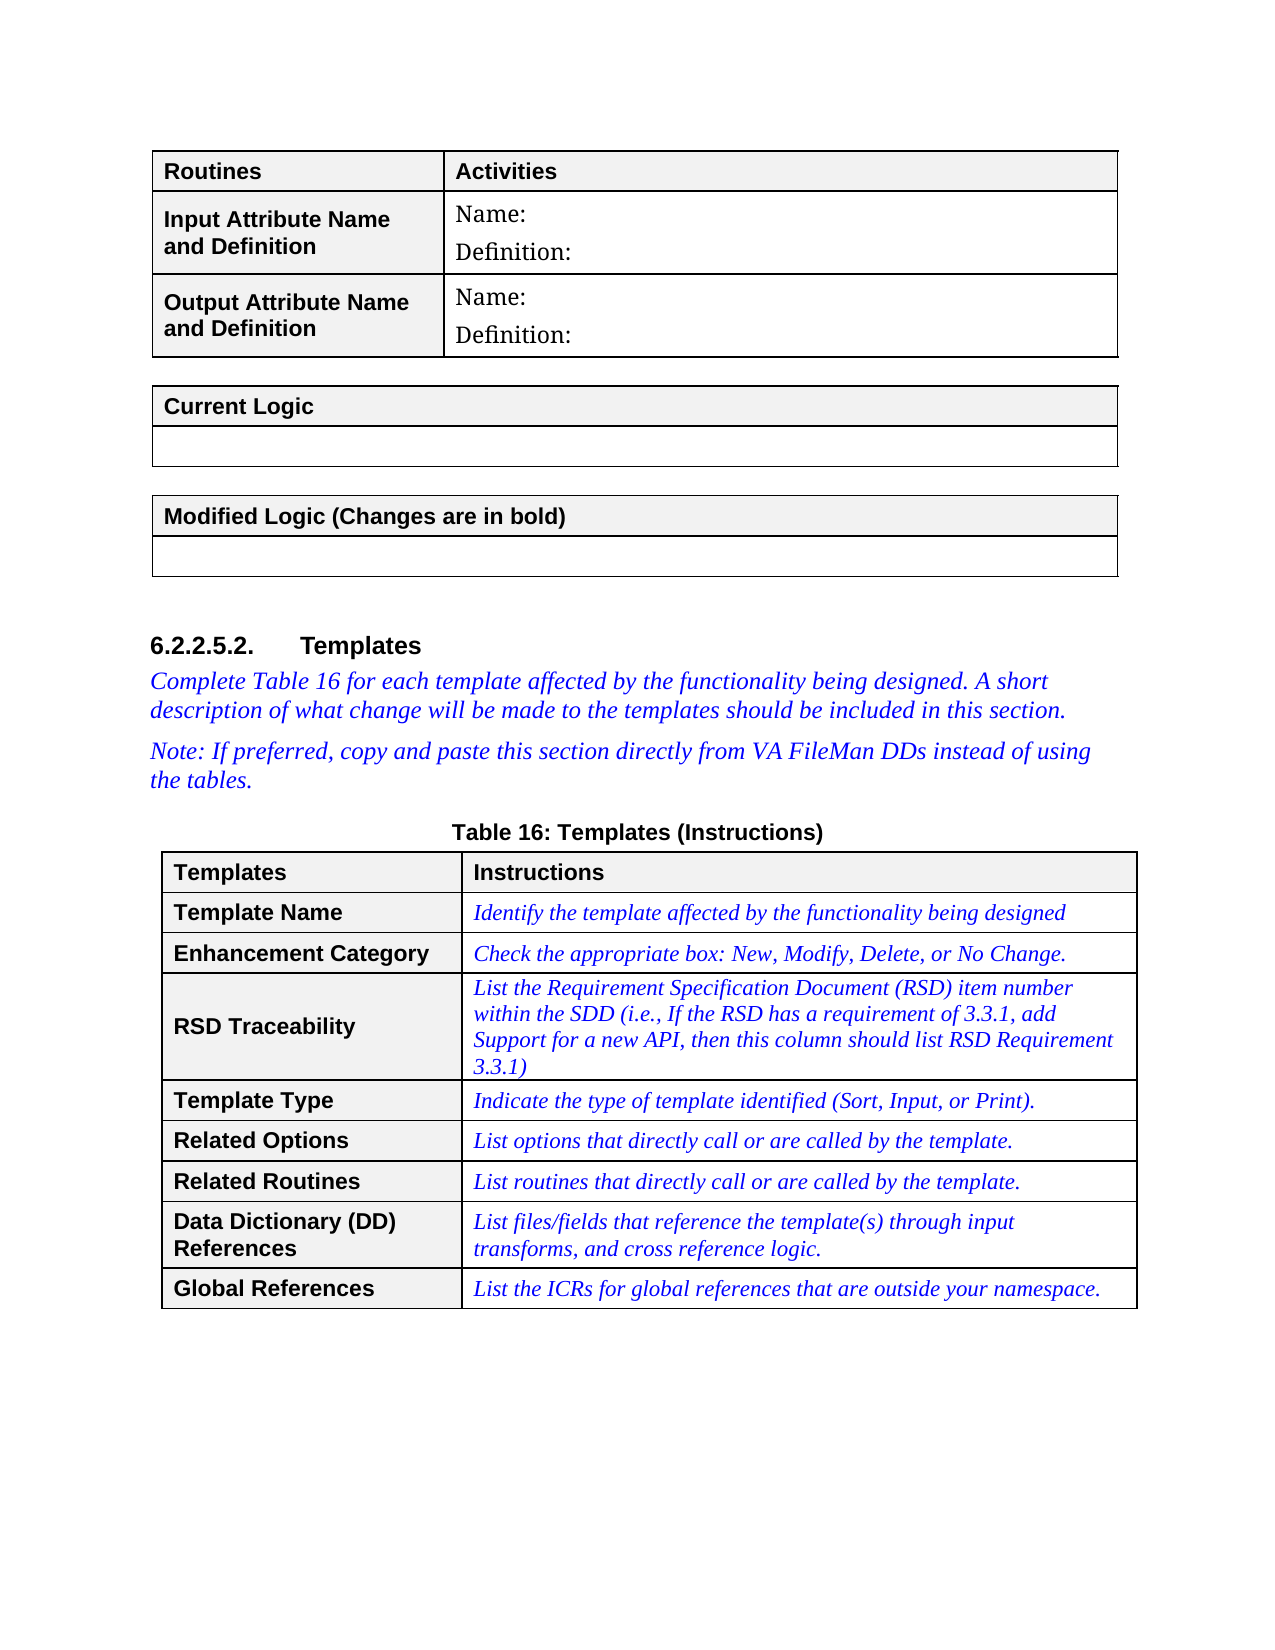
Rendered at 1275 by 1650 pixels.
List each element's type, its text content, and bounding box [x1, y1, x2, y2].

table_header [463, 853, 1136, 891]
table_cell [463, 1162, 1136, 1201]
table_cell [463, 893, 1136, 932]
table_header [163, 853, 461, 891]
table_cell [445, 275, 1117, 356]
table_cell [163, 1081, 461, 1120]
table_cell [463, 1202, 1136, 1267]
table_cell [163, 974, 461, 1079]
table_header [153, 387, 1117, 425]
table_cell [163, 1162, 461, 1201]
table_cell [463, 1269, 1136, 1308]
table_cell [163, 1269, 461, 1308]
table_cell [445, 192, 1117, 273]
text Note: If preferred, copy and paste this section directly from VA FileMan DDs instead of using the tables. [150, 736, 1125, 793]
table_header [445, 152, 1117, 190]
text Complete Table 16 for each template affected by the functionality being designed. A short description of what change will be made to the templates should be included in this section. [150, 666, 1125, 723]
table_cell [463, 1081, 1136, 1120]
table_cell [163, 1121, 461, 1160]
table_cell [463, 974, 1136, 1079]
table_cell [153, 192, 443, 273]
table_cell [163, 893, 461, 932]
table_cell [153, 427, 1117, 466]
subtitle Templates [150, 631, 1125, 660]
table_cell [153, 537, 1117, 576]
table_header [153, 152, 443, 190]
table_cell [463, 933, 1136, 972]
text Table 16: Templates (Instructions) [150, 818, 1125, 845]
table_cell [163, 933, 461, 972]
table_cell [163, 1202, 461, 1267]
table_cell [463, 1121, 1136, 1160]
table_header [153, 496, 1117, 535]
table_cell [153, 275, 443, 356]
